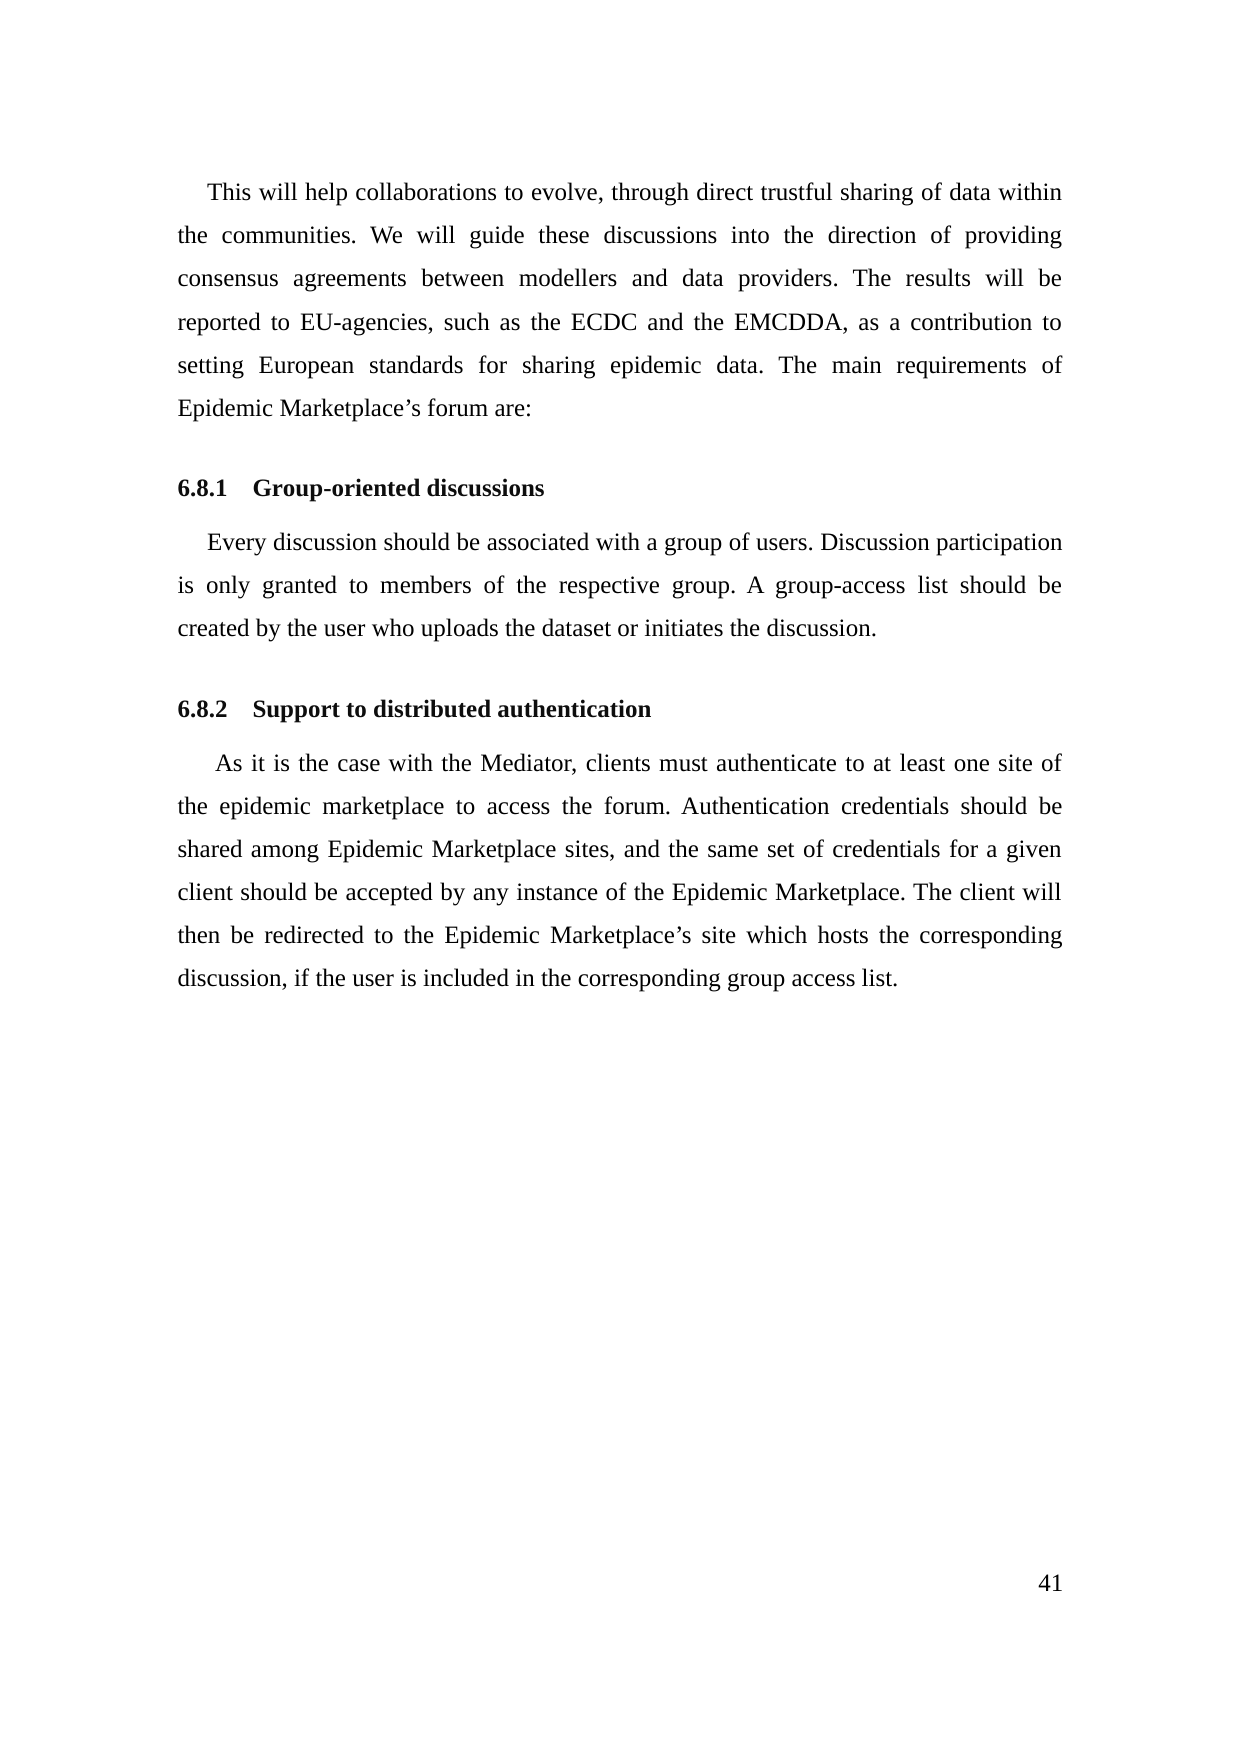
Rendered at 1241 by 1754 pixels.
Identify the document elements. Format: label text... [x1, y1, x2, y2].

text This will help collaborations to evolve, through direct trustful sharing of data within the communities. We will guide these discussions into the direction of providing consensus agreements between modellers and data providers. The results will be reported to EU-agencies, such as the ECDC and the EMCDDA, as a contribution to setting European standards for sharing epidemic data. The main requirements of Epidemic Marketplace’s forum are: [177, 177, 1063, 422]
subtitle Support to distributed authentication [177, 694, 1063, 723]
subtitle Group-oriented discussions [177, 473, 1063, 502]
text As it is the case with the Mediator, clients must authenticate to at least one site of the epidemic marketplace to access the forum. Authentication credentials should be shared among Epidemic Marketplace sites, and the same set of credentials for a given client should be accepted by any instance of the Epidemic Marketplace. The client will then be redirected to the Epidemic Marketplace’s site which hosts the corresponding discussion, if the user is included in the corresponding group access list. [177, 748, 1063, 992]
text Every discussion should be associated with a group of users. Discussion participation is only granted to members of the respective group. A group-access list should be created by the user who uploads the dataset or initiates the discussion. [177, 527, 1063, 642]
